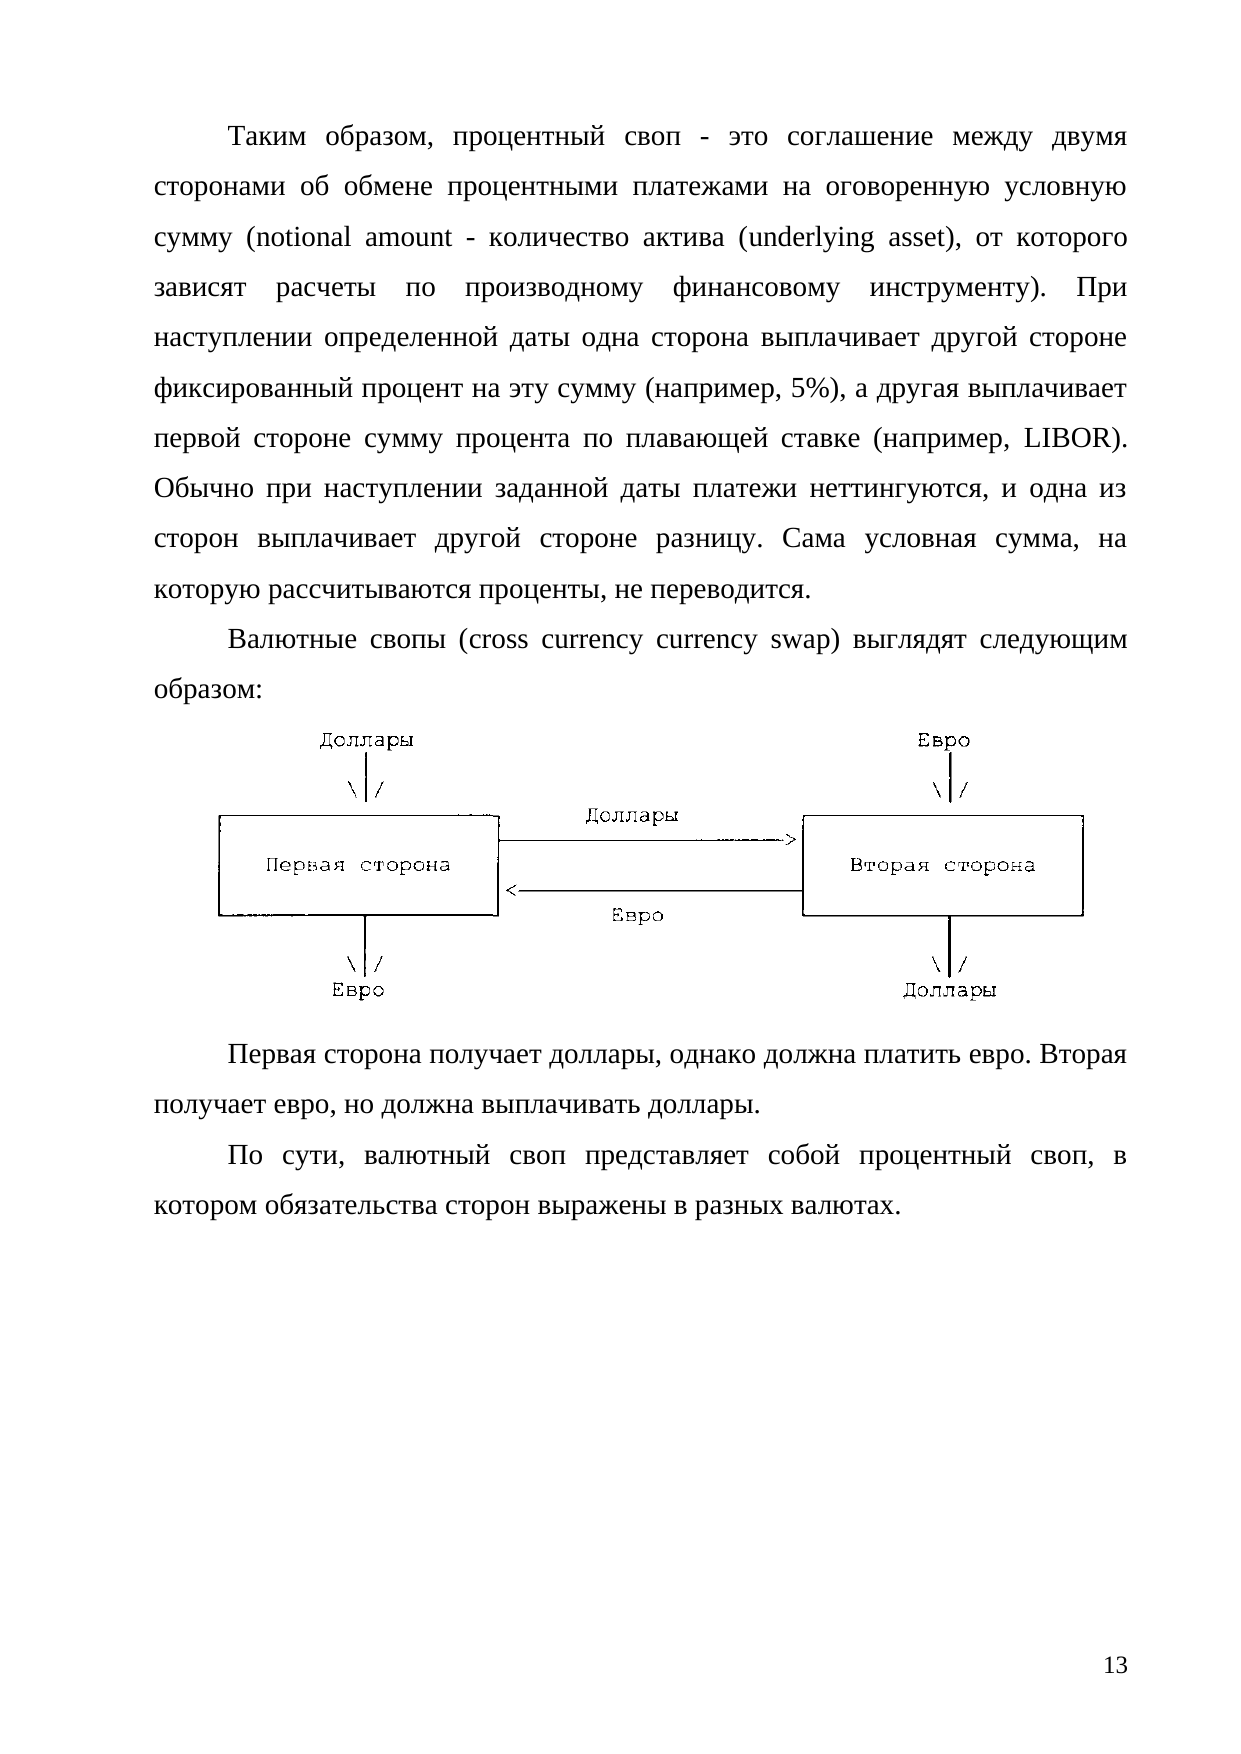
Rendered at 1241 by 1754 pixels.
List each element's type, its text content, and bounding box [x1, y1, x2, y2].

picture [154, 721, 1127, 1022]
text Таким образом, процентный своп - это соглашение между двумя сторонами об обмене процентными платежами на оговоренную условную сумму (notional amount - количество актива (underlying asset), от которого зависят расчеты по производному финансовому инструменту). При наступлении определенной даты одна сторона выплачивает другой стороне фиксированный процент на эту сумму (например, 5%), а другая выплачивает первой стороне сумму процента по плавающей ставке (например, LIBOR). Обычно при наступлении заданной даты платежи неттингуются, и одна из сторон выплачивает другой стороне разницу. Сама условная сумма, на которую рассчитываются проценты, не переводится. [153, 118, 1128, 604]
text По сути, валютный своп представляет собой процентный своп, в котором обязательства сторон выражены в разных валютах. [153, 1137, 1128, 1221]
text Первая сторона получает доллары, однако должна платить евро. Вторая получает евро, но должна выплачивать доллары. [153, 1036, 1128, 1120]
text Валютные свопы (cross currency currency swap) выглядят следующим образом: [153, 621, 1128, 705]
